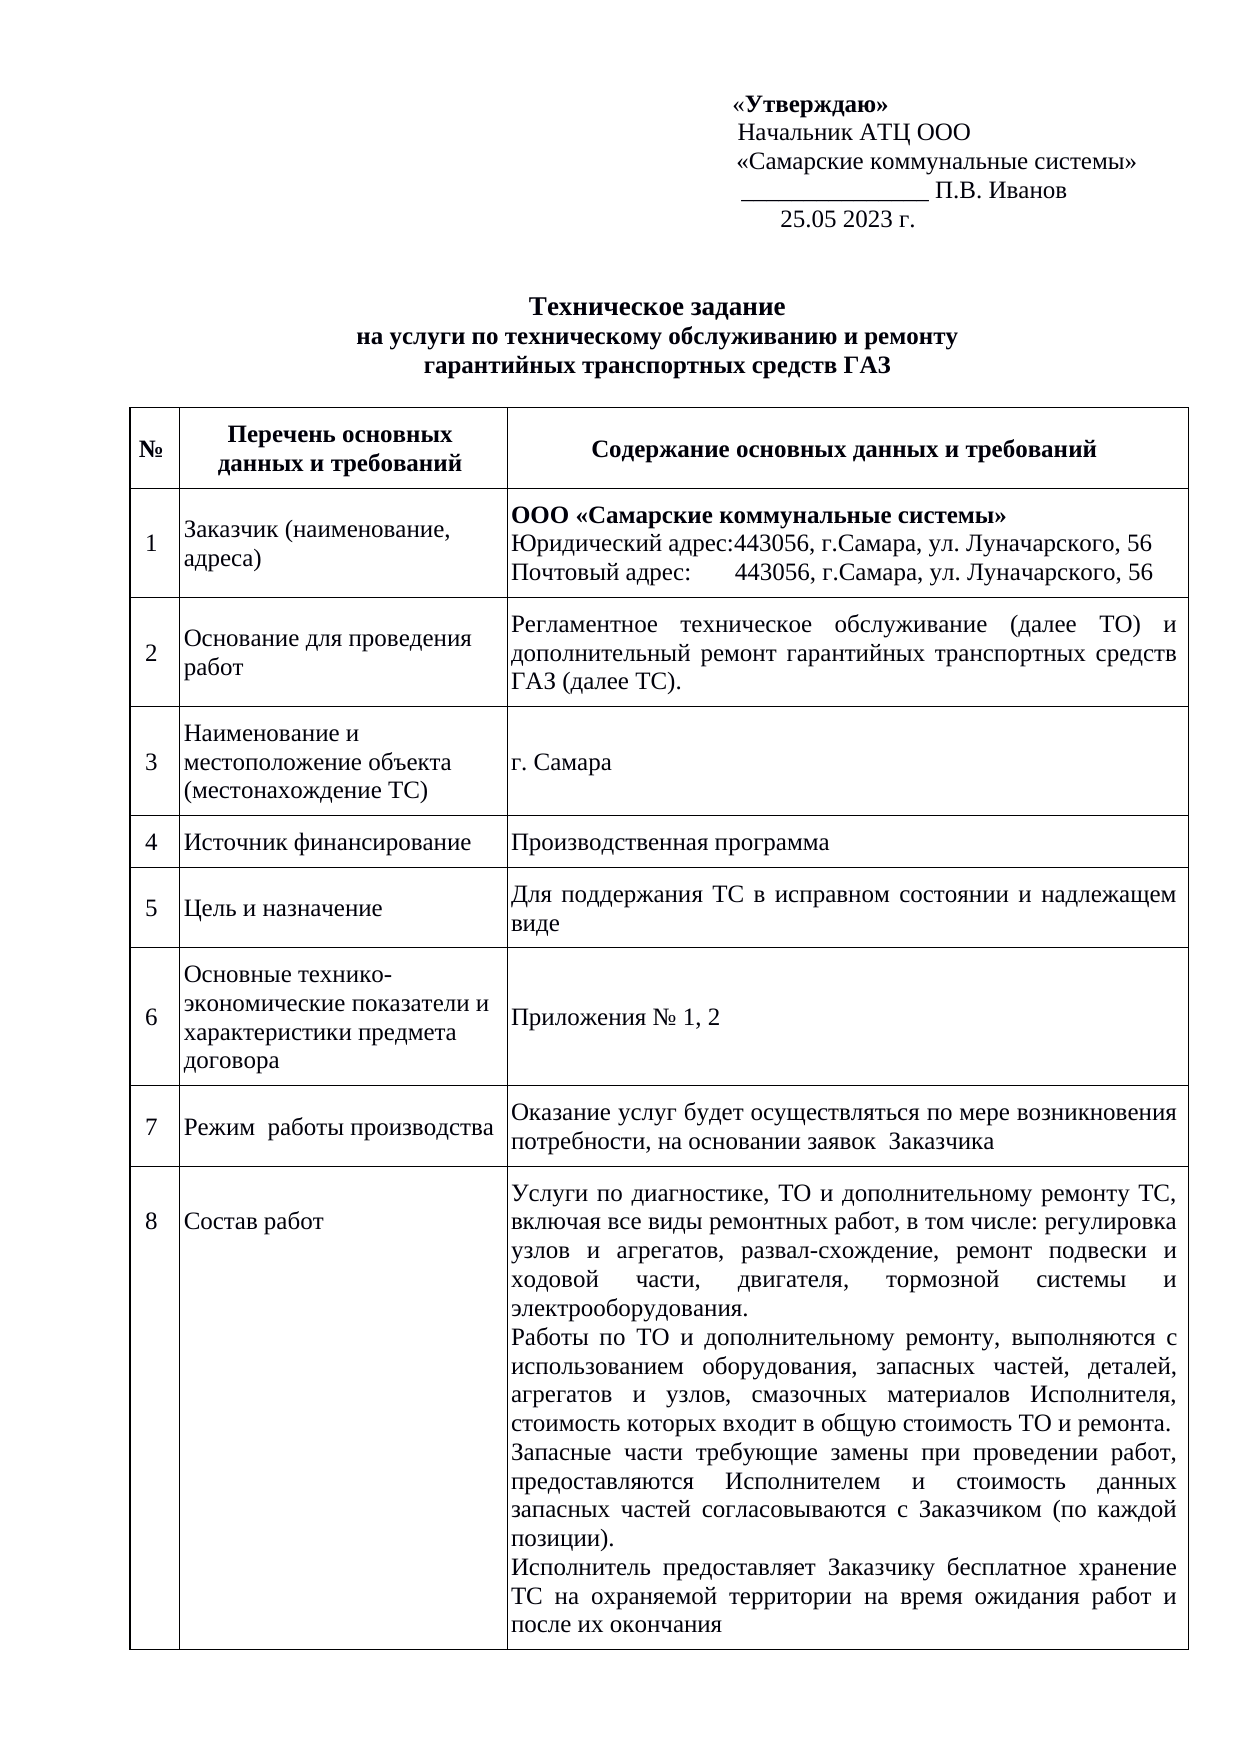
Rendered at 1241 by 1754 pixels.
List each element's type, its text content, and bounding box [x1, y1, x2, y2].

table_cell 5 [131, 868, 179, 947]
table_cell 6 [131, 948, 179, 1085]
text Начальник АТЦ ООО [177, 117, 1137, 146]
table_cell Наименование и местоположение объекта (местонахождение ТС) [180, 707, 507, 815]
table_cell 1 [131, 489, 179, 597]
table_header Содержание основных данных и требований [508, 408, 1188, 488]
table_cell Состав работ [180, 1167, 507, 1649]
table_cell ООО «Самарские коммунальные системы» Юридический адрес:443056, г.Самара, ул. Луначарского, 56 Почтовый адрес: 443056, г.Самара, ул. Луначарского, 56 [508, 489, 1188, 597]
table_cell 2 [131, 598, 179, 706]
table_cell Приложения № 1, 2 [508, 948, 1188, 1085]
table_cell Основные технико-экономические показатели и характеристики предмета договора [180, 948, 507, 1085]
table_cell Цель и назначение [180, 868, 507, 947]
table_cell Для поддержания ТС в исправном состоянии и надлежащем виде [508, 868, 1188, 947]
table_cell Режим работы производства [180, 1086, 507, 1166]
table_cell 4 [131, 816, 179, 867]
table_cell Основание для проведения работ [180, 598, 507, 706]
table_cell Заказчик (наименование, адреса) [180, 489, 507, 597]
table_header № [131, 408, 179, 488]
text «Утверждаю» [177, 89, 1137, 117]
table_cell Источник финансирование [180, 816, 507, 867]
table_header Перечень основных данных и требований [180, 408, 507, 488]
text 25.05 2023 г. [177, 204, 1137, 232]
table_cell 3 [131, 707, 179, 815]
text Техническое задание [177, 290, 1137, 321]
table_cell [508, 1167, 1188, 1649]
text _______________ П.В. Иванов [177, 175, 1137, 204]
text «Самарские коммунальные системы» [177, 146, 1137, 175]
table_cell 8 [131, 1167, 179, 1649]
text гарантийных транспортных средств ГАЗ [177, 350, 1137, 378]
text на услуги по техническому обслуживанию и ремонту [177, 321, 1137, 350]
table_cell 7 [131, 1086, 179, 1166]
table_cell Производственная программа [508, 816, 1188, 867]
table_cell г. Самара [508, 707, 1188, 815]
table_cell Оказание услуг будет осуществляться по мере возникновения потребности, на основании заявок Заказчика [508, 1086, 1188, 1166]
table_cell Регламентное техническое обслуживание (далее ТО) и дополнительный ремонт гарантийных транспортных средств ГАЗ (далее ТС). [508, 598, 1188, 706]
